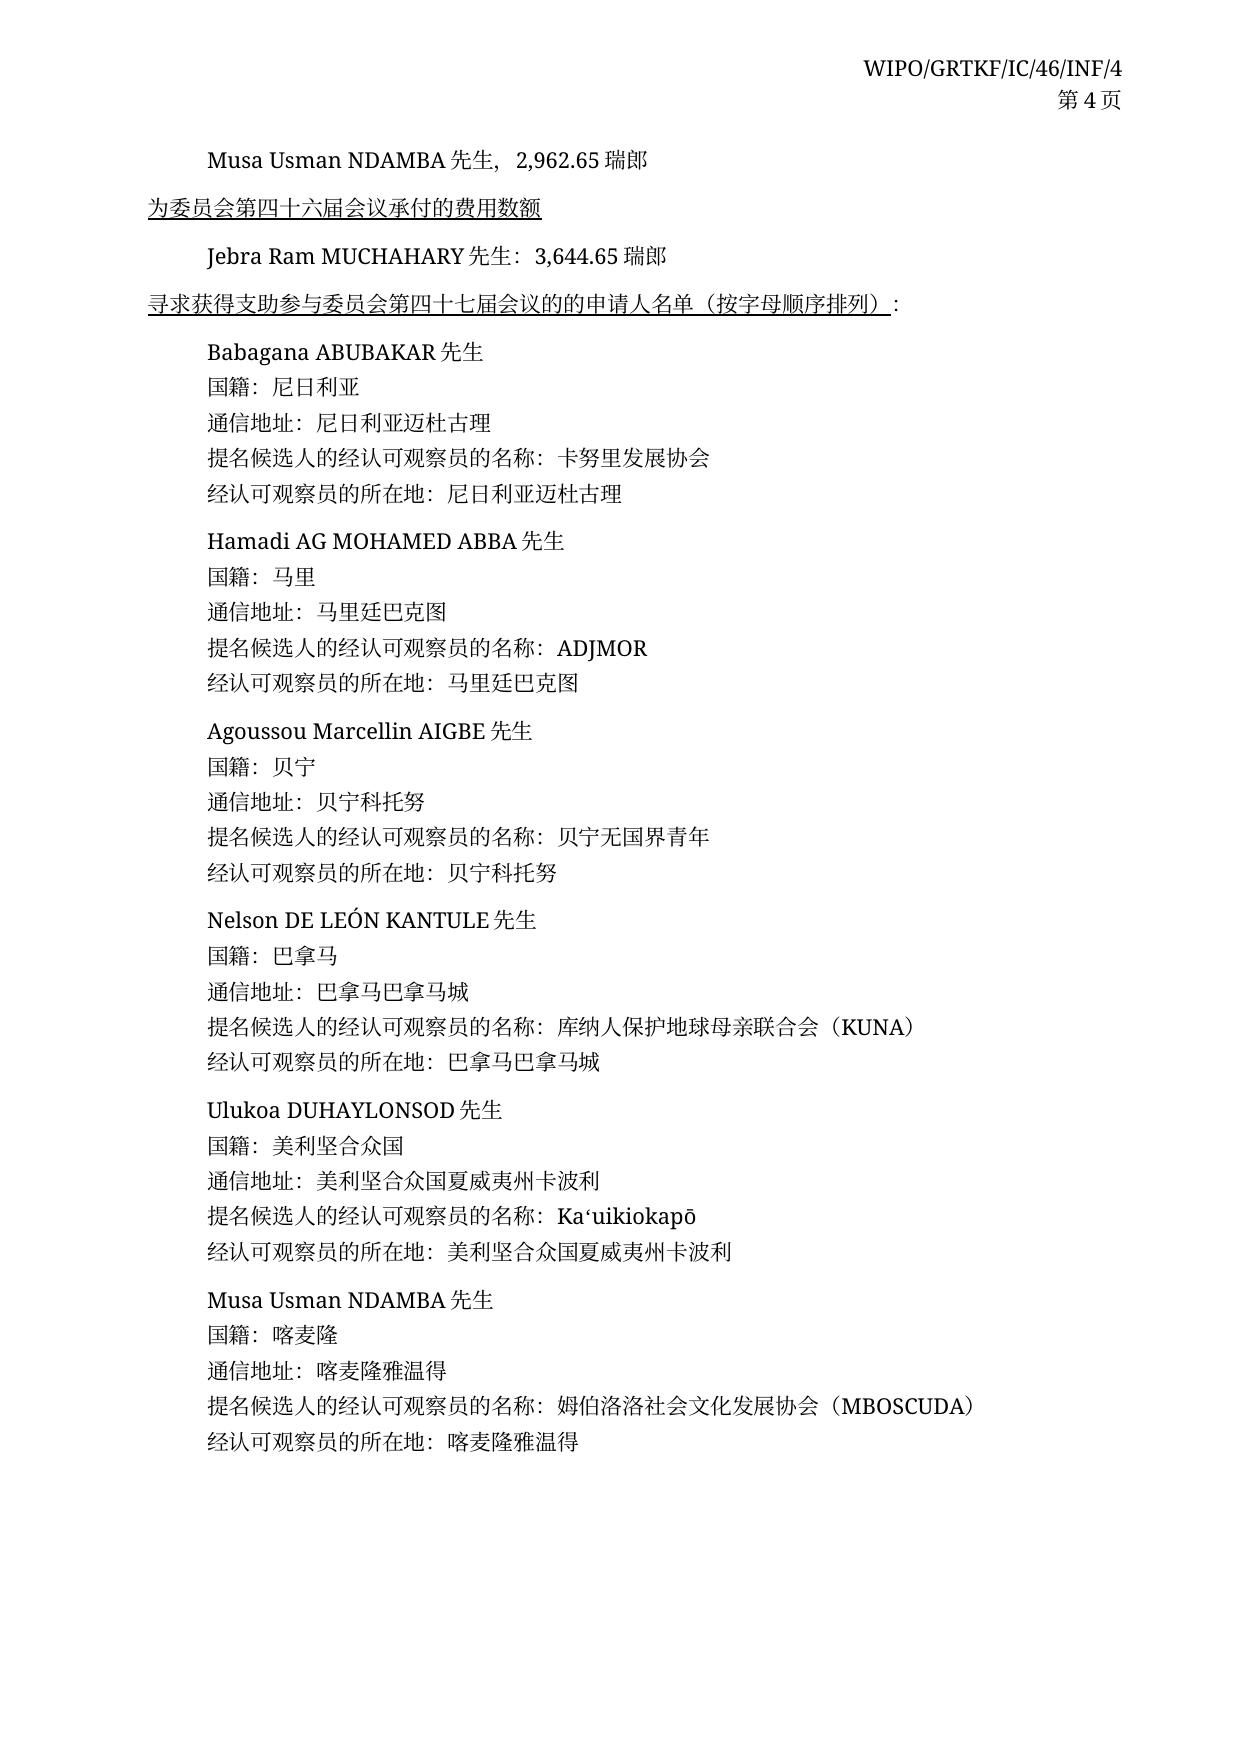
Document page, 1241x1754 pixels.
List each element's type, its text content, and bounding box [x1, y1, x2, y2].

text 寻求获得支助参与委员会第四十七届会议的的申请人名单（按字母顺序排列）： [148, 283, 1122, 319]
text Musa Usman NDAMBA先生，2,962.65瑞郎 [207, 139, 1122, 175]
text Nelson DE LEÓN KANTULE先生 国籍：巴拿马 通信地址：巴拿马巴拿马城 提名候选人的经认可观察员的名称：库纳人保护地球母亲联合会（KUNA） 经认可观察员的所在地：巴拿马巴拿马城 [207, 900, 1122, 1077]
text Hamadi AG MOHAMED ABBA先生 国籍：马里 通信地址：马里廷巴克图 提名候选人的经认可观察员的名称：ADJMOR 经认可观察员的所在地：马里廷巴克图 [207, 521, 1122, 698]
text 为委员会第四十六届会议承付的费用数额 [148, 187, 1122, 223]
text Agoussou Marcellin AIGBE先生 国籍：贝宁 通信地址：贝宁科托努 提名候选人的经认可观察员的名称：贝宁无国界青年 经认可观察员的所在地：贝宁科托努 [207, 710, 1122, 887]
text Musa Usman NDAMBA先生 国籍：喀麦隆 通信地址：喀麦隆雅温得 提名候选人的经认可观察员的名称：姆伯洛洛社会文化发展协会（MBOSCUDA） 经认可观察员的所在地：喀麦隆雅温得 [207, 1279, 1122, 1456]
text Babagana ABUBAKAR先生 国籍：尼日利亚 通信地址：尼日利亚迈杜古理 提名候选人的经认可观察员的名称：卡努里发展协会 经认可观察员的所在地：尼日利亚迈杜古理 [207, 331, 1122, 508]
text Ulukoa DUHAYLONSOD先生 国籍：美利坚合众国 通信地址：美利坚合众国夏威夷州卡波利 提名候选人的经认可观察员的名称：Kaʻuikiokapō 经认可观察员的所在地：美利坚合众国夏威夷州卡波利 [207, 1089, 1122, 1267]
text Jebra Ram MUCHAHARY先生：3,644.65瑞郎 [207, 235, 1122, 271]
